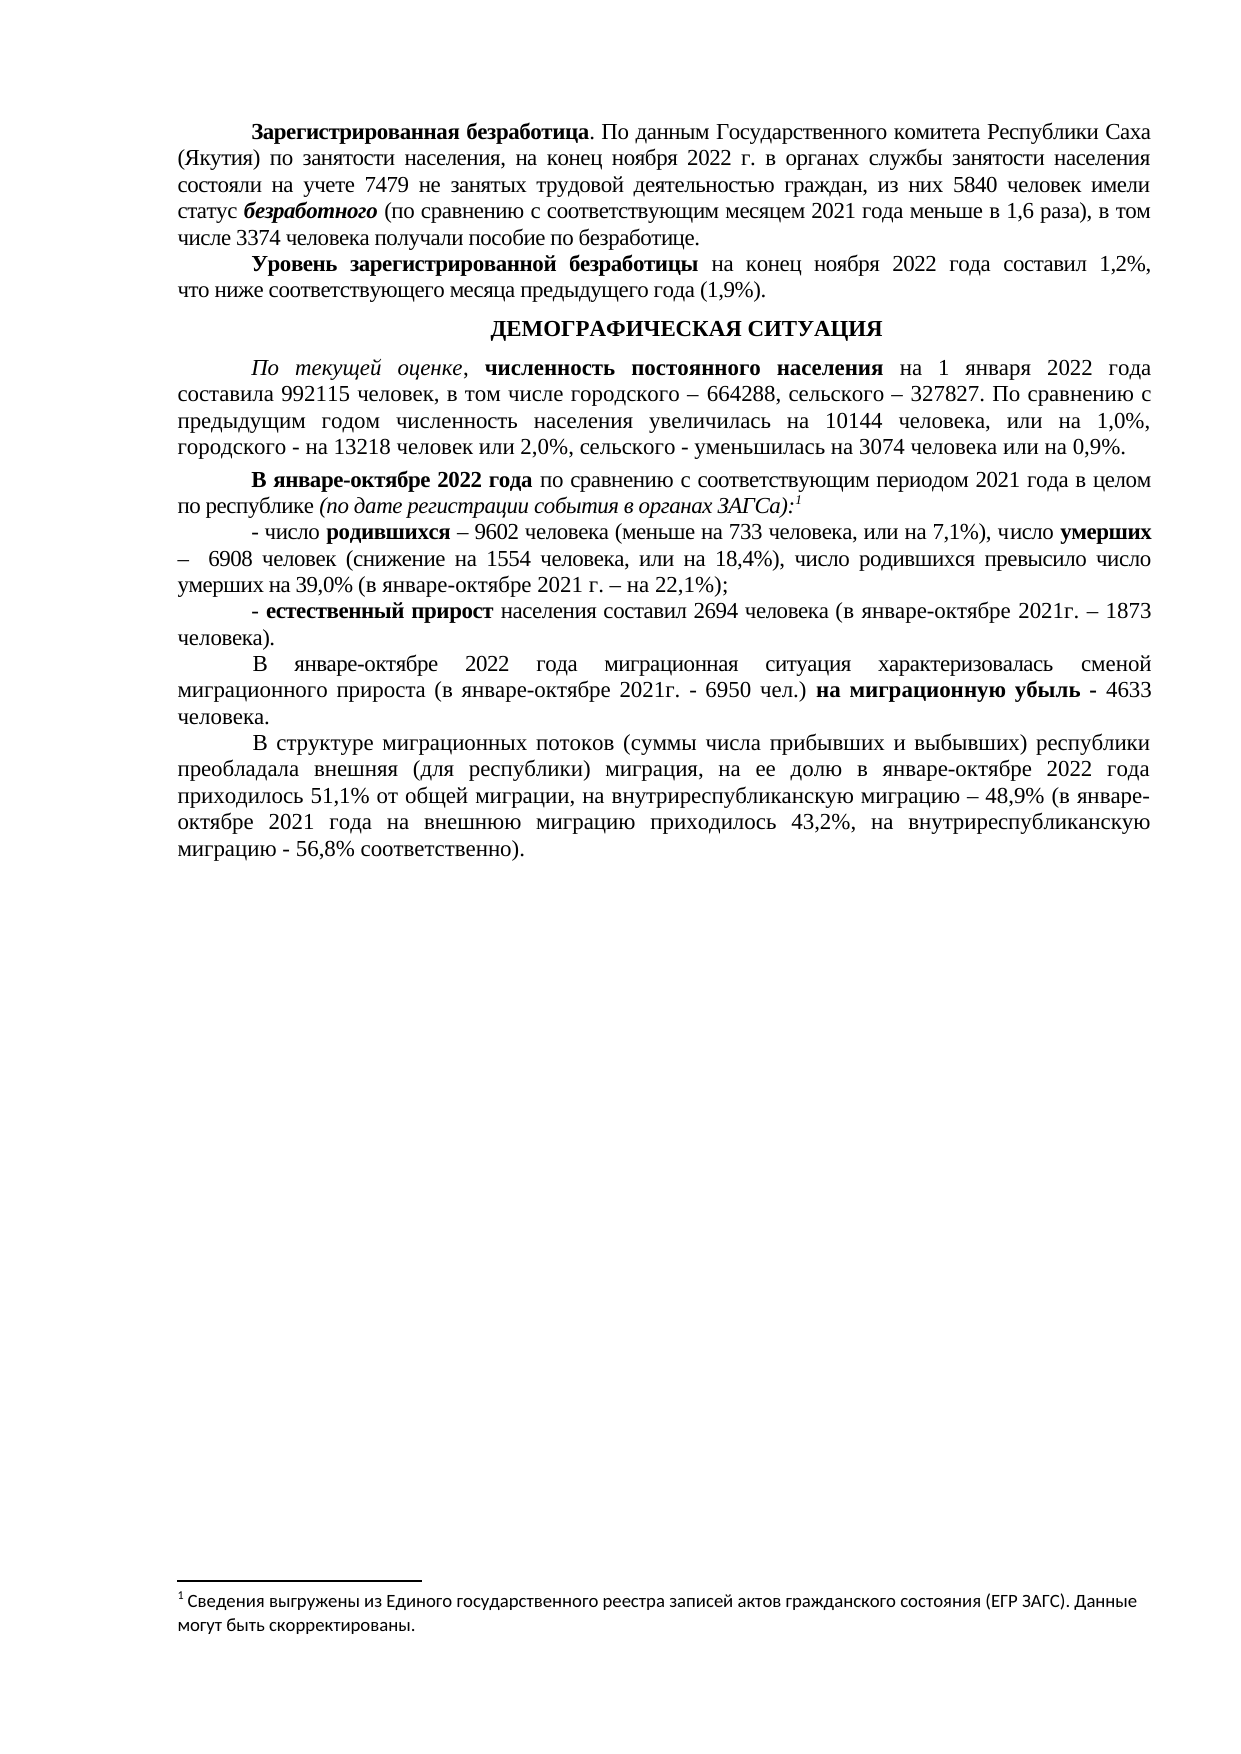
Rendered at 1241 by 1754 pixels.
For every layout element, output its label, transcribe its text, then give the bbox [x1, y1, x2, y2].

text Зарегистрированная безработица. По данным Государственного комитета Республики Саха (Якутия) по занятости населения, на конец ноября 2022 г. в органах службы занятости населения состояли на учете 7479 не занятых трудовой деятельностью граждан, из них 5840 человек имели статус безработного (по сравнению с соответствующим месяцем 2021 года меньше в 1,6 раза), в том числе 3374 человека получали пособие по безработице. [177, 118, 1152, 250]
text - число родившихся – 9602 человека (меньше на 733 человека, или на 7,1%), число умерших – 6908 человек (снижение на 1554 человека, или на 18,4%), число родившихся превысило число умерших на 39,0% (в январе-октябре 2021 г. – на 22,1%); [177, 518, 1152, 597]
text - естественный прирост населения составил 2694 человека (в январе-октябре 2021г. – 1873 человека). [177, 597, 1152, 650]
text В структуре миграционных потоков (суммы числа прибывших и выбывших) республики преобладала внешняя (для республики) миграция, на ее долю в январе-октябре 2022 года приходилось 51,1% от общей миграции, на внутриреспубликанскую миграцию – 48,9% (в январе-октябре 2021 года на внешнюю миграцию приходилось 43,2%, на внутриреспубликанскую миграцию - 56,8% соответственно). [177, 729, 1152, 861]
text В январе-октябре 2022 года миграционная ситуация характеризовалась сменой миграционного прироста (в январе-октябре 2021г. - 6950 чел.) на миграционную убыль - 4633 человека. [177, 650, 1152, 729]
text В январе-октябре 2022 года по сравнению с соответствующим периодом 2021 года в целом по республике (по дате регистрации события в органах ЗАГСа): [177, 466, 1152, 518]
text По текущей оценке, численность постоянного населения на 1 января 2022 года составила 992115 человек, в том числе городского – 664288, сельского – 327827. По сравнению с предыдущим годом численность населения увеличилась на 10144 человека, или на 1,0%, городского - на 13218 человек или 2,0%, сельского - уменьшилась на 3074 человека или на 0,9%. [177, 354, 1152, 459]
text Уровень зарегистрированной безработицы на конец ноября 2022 года составил 1,2%, что ниже соответствующего месяца предыдущего года (1,9%). [177, 250, 1152, 303]
text ДЕМОГРАФИЧЕСКАЯ СИТУАЦИЯ [221, 315, 1152, 341]
